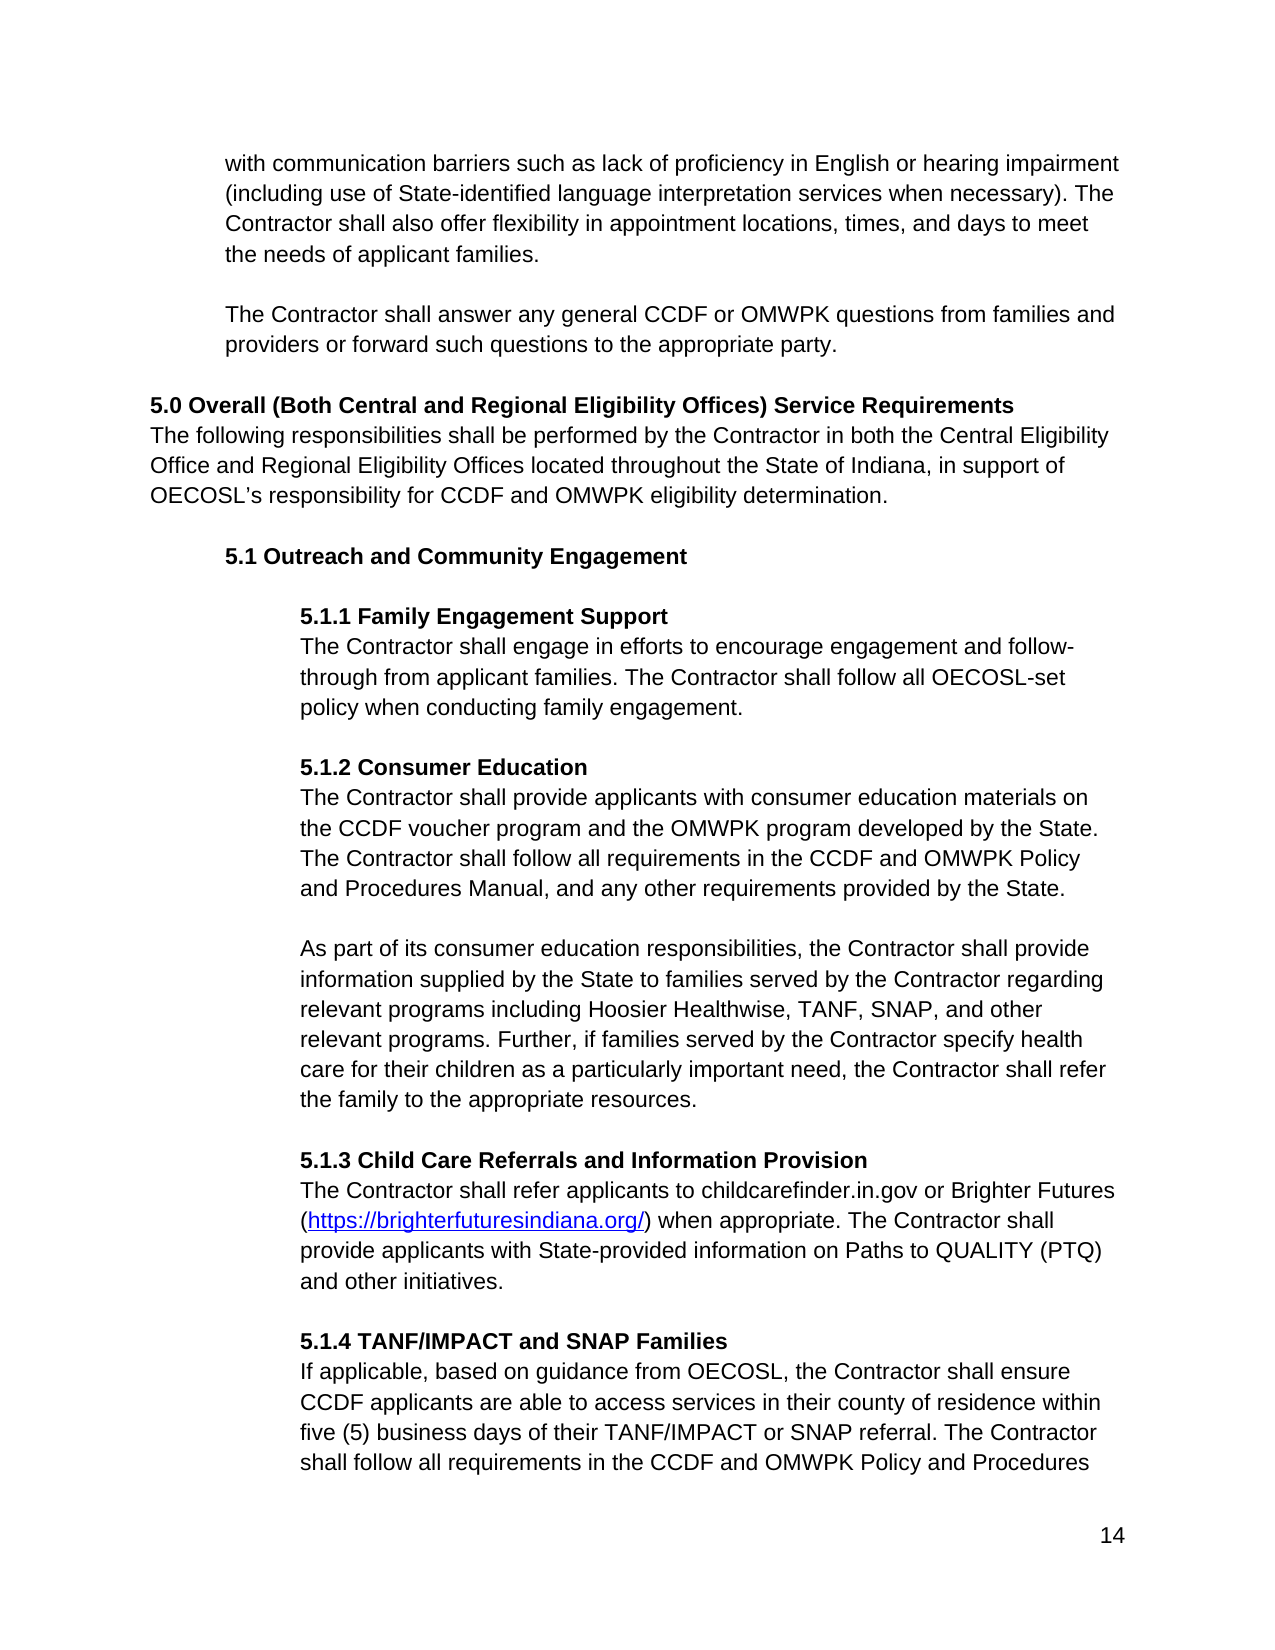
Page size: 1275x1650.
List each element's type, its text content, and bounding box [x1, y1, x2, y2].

subtitle 5.1 Outreach and Community Engagement [150, 543, 1125, 569]
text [300, 1358, 1125, 1475]
text The Contractor shall engage in efforts to encourage engagement and follow-through from applicant families. The Contractor shall follow all OECOSL-set policy when conducting family engagement. [300, 633, 1125, 720]
text The Contractor shall provide applicants with consumer education materials on the CCDF voucher program and the OMWPK program developed by the State. The Contractor shall follow all requirements in the CCDF and OMWPK Policy and Procedures Manual, and any other requirements provided by the State. [300, 784, 1125, 901]
subtitle 5.0 Overall (Both Central and Regional Eligibility Offices) Service Requirements [150, 392, 1125, 418]
text As part of its consumer education responsibilities, the Contractor shall provide information supplied by the State to families served by the Contractor regarding relevant programs including Hoosier Healthwise, TANF, SNAP, and other relevant programs. Further, if families served by the Contractor specify health care for their children as a particularly important need, the Contractor shall refer the family to the appropriate resources. [300, 935, 1125, 1113]
text The Contractor shall answer any general CCDF or OMWPK questions from families and providers or forward such questions to the appropriate party. [225, 301, 1125, 358]
text The following responsibilities shall be performed by the Contractor in both the Central Eligibility Office and Regional Eligibility Offices located throughout the State of Indiana, in support of OECOSL’s responsibility for CCDF and OMWPK eligibility determination. [150, 422, 1125, 509]
subtitle 5.1.4 TANF/IMPACT and SNAP Families [225, 1328, 1125, 1354]
text The Contractor shall refer applicants to childcarefinder.in.gov or Brighter Futures (https://brighterfuturesindiana.org/) when appropriate. The Contractor shall provide applicants with State-provided information on Paths to QUALITY (PTQ) and other initiatives. [300, 1177, 1125, 1294]
subtitle 5.1.2 Consumer Education [225, 754, 1125, 781]
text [225, 150, 1125, 267]
subtitle 5.1.3 Child Care Referrals and Information Provision [225, 1147, 1125, 1173]
subtitle 5.1.1 Family Engagement Support [225, 603, 1125, 629]
